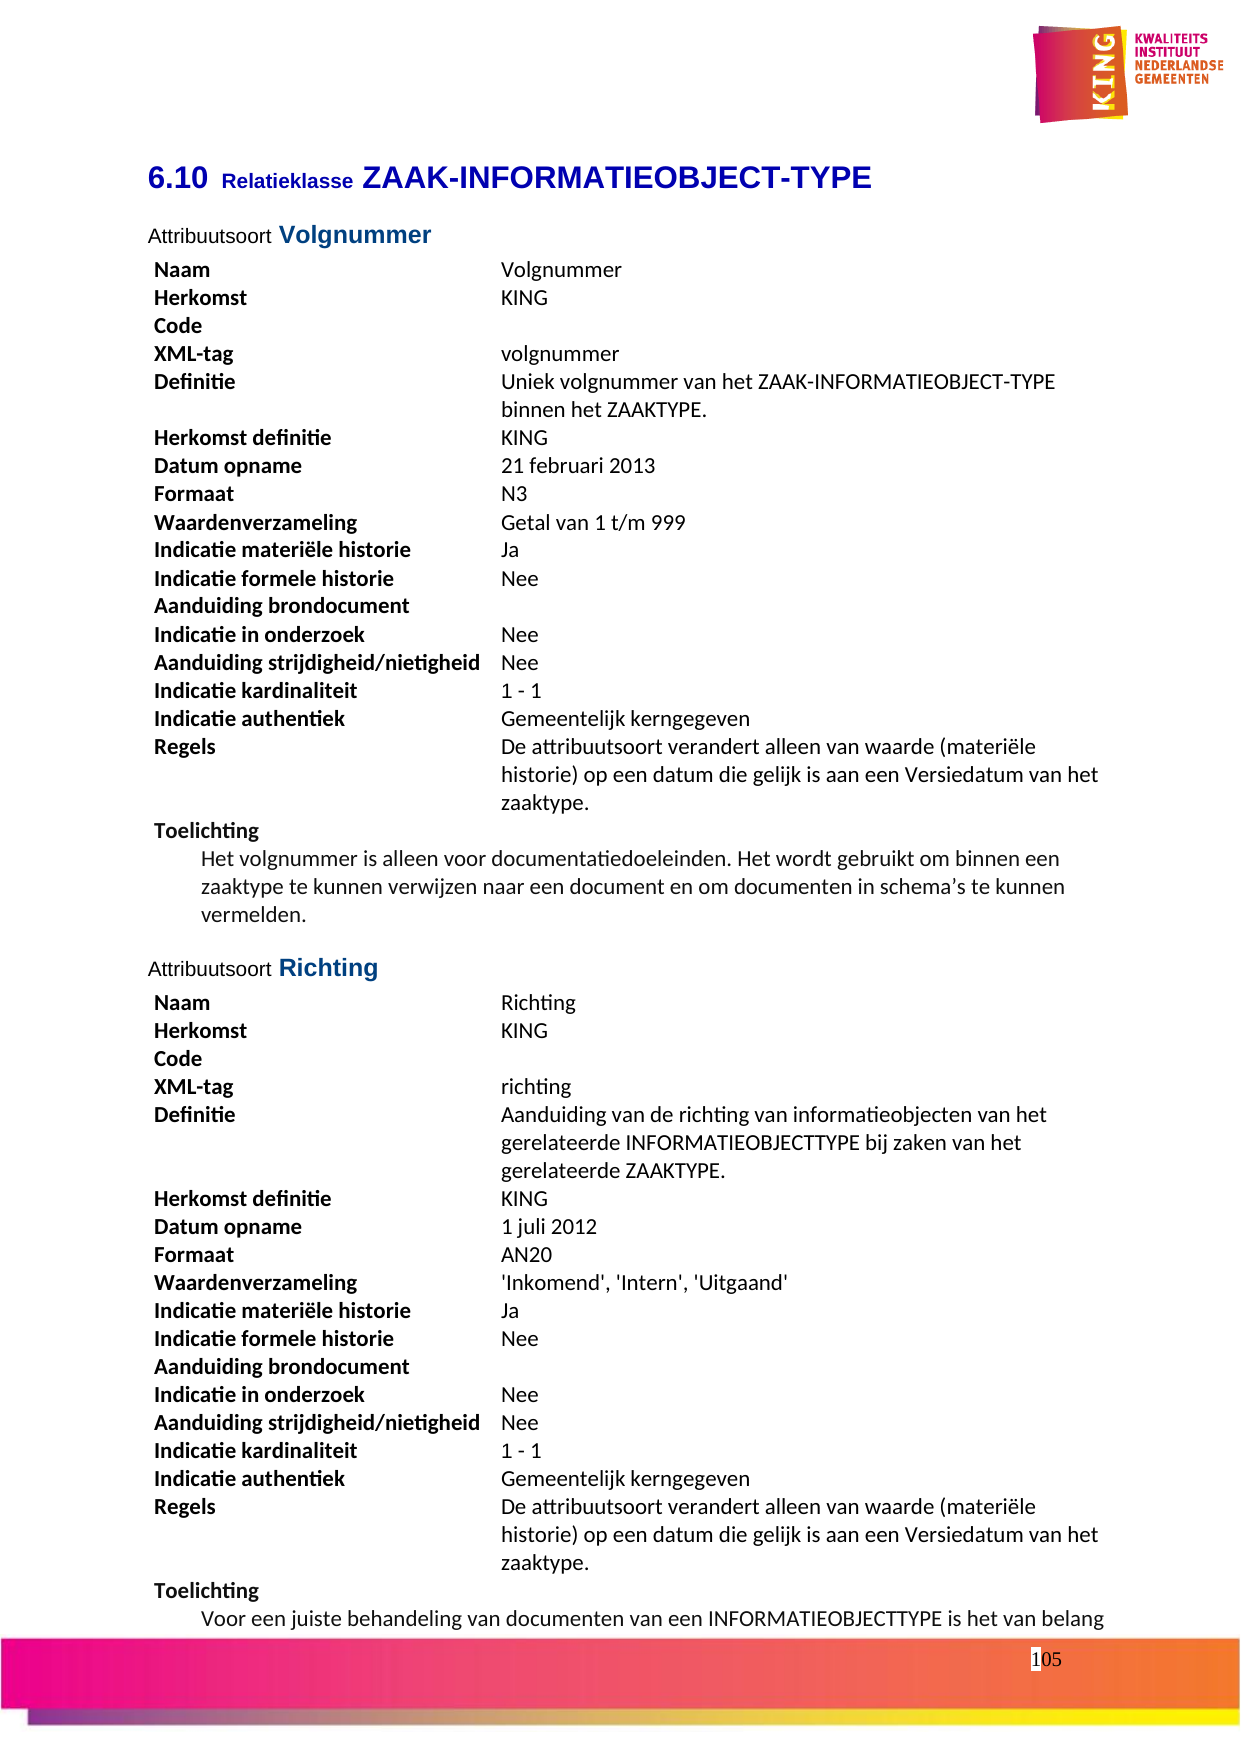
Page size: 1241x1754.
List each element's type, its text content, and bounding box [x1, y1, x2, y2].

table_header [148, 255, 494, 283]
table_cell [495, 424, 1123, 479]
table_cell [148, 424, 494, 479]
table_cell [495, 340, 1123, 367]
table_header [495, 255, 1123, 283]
picture [0, 1634, 1241, 1732]
text Attribuutsoort Richting [148, 953, 1106, 982]
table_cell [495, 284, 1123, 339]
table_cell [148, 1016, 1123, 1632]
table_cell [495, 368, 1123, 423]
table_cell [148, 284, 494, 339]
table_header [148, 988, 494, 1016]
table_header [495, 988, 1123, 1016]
text Attribuutsoort Volgnummer [148, 220, 1106, 249]
picture [1032, 25, 1224, 124]
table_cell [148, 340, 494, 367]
subtitle Relatieklasse ZAAK-INFORMATIEOBJECT-TYPE [148, 159, 1106, 195]
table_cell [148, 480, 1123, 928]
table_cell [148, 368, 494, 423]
